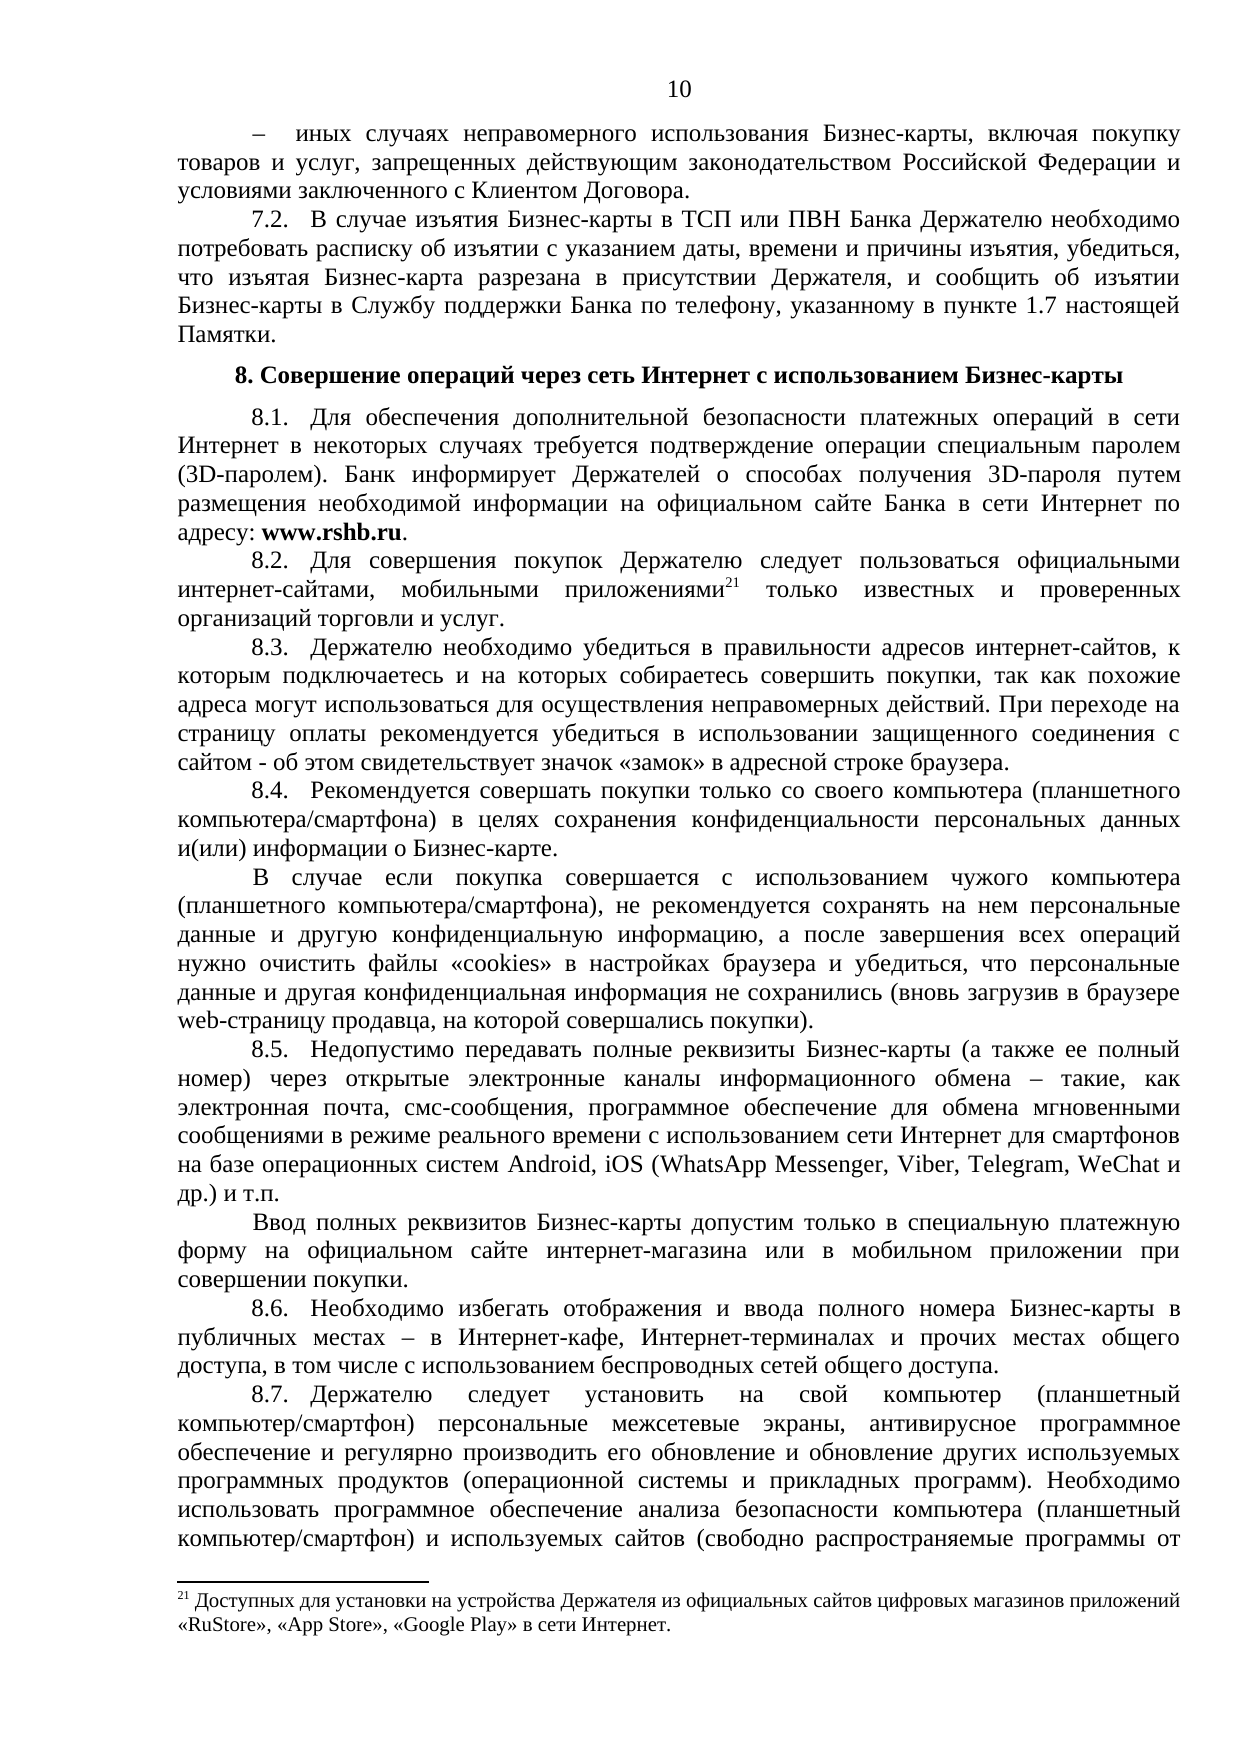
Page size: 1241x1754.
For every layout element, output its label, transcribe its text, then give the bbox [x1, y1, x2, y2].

text 8. Совершение операций через сеть Интернет с использованием Бизнес-карты [177, 361, 1181, 389]
text Ввод полных реквизитов Бизнес-карты допустим только в специальную платежную форму на официальном сайте интернет-магазина или в мобильном приложении при совершении покупки. [177, 1207, 1181, 1293]
list Для совершения покупок Держателю следует пользоваться официальными интернет-сайтами, мобильными приложениями только известных и проверенных организаций торговли и услуг. [177, 546, 1181, 632]
list Необходимо избегать отображения и ввода полного номера Бизнес-карты в публичных местах – в Интернет-кафе, Интернет-терминалах и прочих местах общего доступа, в том числе с использованием беспроводных сетей общего доступа. [177, 1293, 1181, 1379]
list Недопустимо передавать полные реквизиты Бизнес-карты (а также ее полный номер) через открытые электронные каналы информационного обмена – такие, как электронная почта, смс-сообщения, программное обеспечение для обмена мгновенными сообщениями в режиме реального времени с использованием сети Интернет для смартфонов на базе операционных систем Android, iOS (WhatsApp Messenger, Viber, Telegram, WeChat и др.) и т.п. [177, 1034, 1181, 1207]
text В случае если покупка совершается с использованием чужого компьютера (планшетного компьютера/смартфона), не рекомендуется сохранять на нем персональные данные и другую конфиденциальную информацию, а после завершения всех операций нужно очистить файлы «cookies» в настройках браузера и убедиться, что персональные данные и другая конфиденциальная информация не сохранились (вновь загрузив в браузере web-страницу продавца, на которой совершались покупки). [177, 862, 1181, 1034]
list Держателю необходимо убедиться в правильности адресов интернет-сайтов, к которым подключаетесь и на которых собираетесь совершить покупки, так как похожие адреса могут использоваться для осуществления неправомерных действий. При переходе на страницу оплаты рекомендуется убедиться в использовании защищенного соединения с сайтом - об этом свидетельствует значок «замок» в адресной строке браузера. [177, 632, 1181, 776]
list Рекомендуется совершать покупки только со своего компьютера (планшетного компьютера/смартфона) в целях сохранения конфиденциальности персональных данных и(или) информации о Бизнес-карте. [177, 776, 1181, 862]
text – иных случаях неправомерного использования Бизнес-карты, включая покупку товаров и услуг, запрещенных действующим законодательством Российской Федерации и условиями заключенного с Клиентом Договора. [177, 118, 1181, 204]
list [177, 1379, 1181, 1552]
list Для обеспечения дополнительной безопасности платежных операций в сети Интернет в некоторых случаях требуется подтверждение операции специальным паролем (3D-паролем). Банк информирует Держателей о способах получения 3D-пароля путем размещения необходимой информации на официальном сайте Банка в сети Интернет по адресу: www.rshb.ru. [177, 402, 1181, 546]
list В случае изъятия Бизнес-карты в ТСП или ПВН Банка Держателю необходимо потребовать расписку об изъятии с указанием даты, времени и причины изъятия, убедиться, что изъятая Бизнес-карта разрезана в присутствии Держателя, и сообщить об изъятии Бизнес-карты в Службу поддержки Банка по телефону, указанному в пункте 1.7 настоящей Памятки. [177, 204, 1181, 348]
